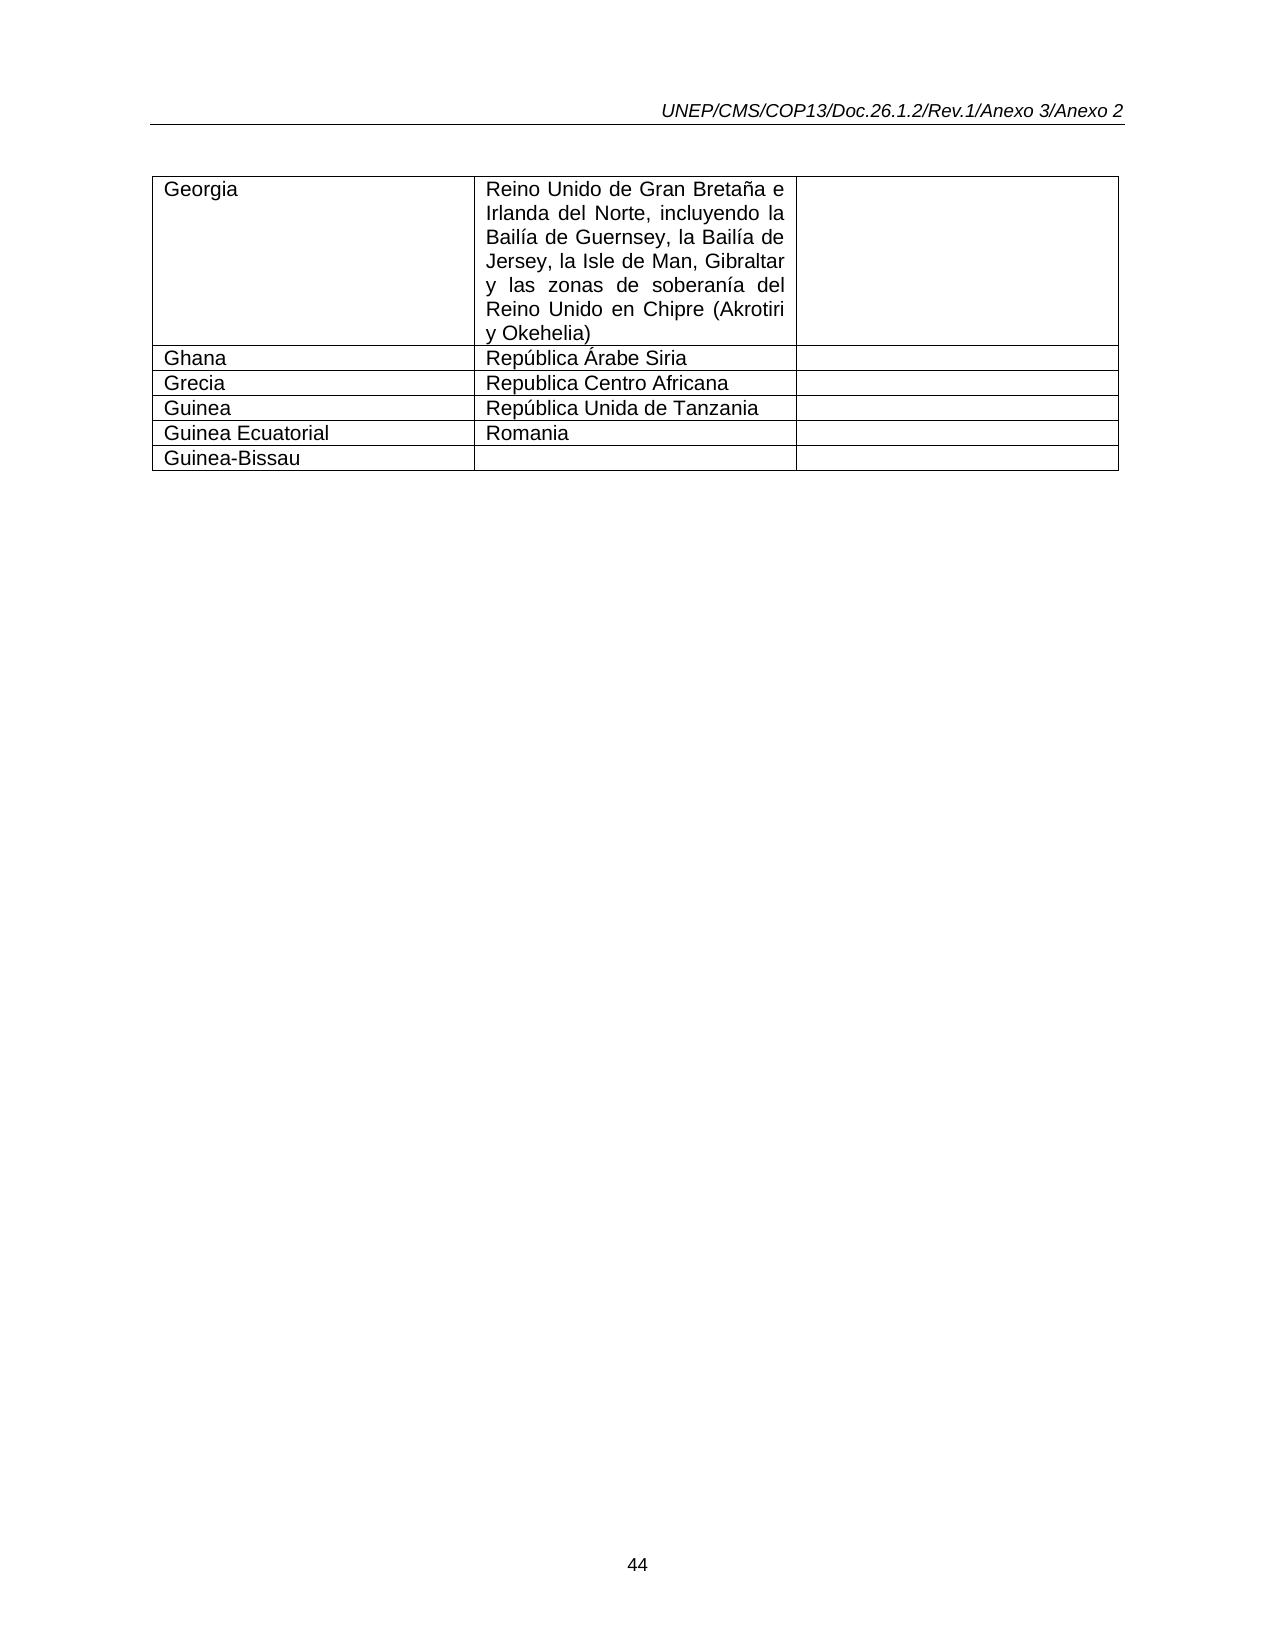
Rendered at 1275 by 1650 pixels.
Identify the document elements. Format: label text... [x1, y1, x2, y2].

table_cell [797, 446, 1118, 470]
table_cell Georgia [153, 177, 474, 345]
table_cell Grecia [153, 371, 474, 395]
table_cell República Árabe Siria [475, 346, 796, 370]
table_cell Guinea Ecuatorial [153, 421, 474, 445]
table_cell [797, 396, 1118, 420]
table_cell República Unida de Tanzania [475, 396, 796, 420]
table_cell [797, 421, 1118, 445]
table_cell Republica Centro Africana [475, 371, 796, 395]
table_cell [797, 346, 1118, 370]
table_cell [797, 371, 1118, 395]
table_cell Reino Unido de Gran Bretaña e Irlanda del Norte, incluyendo la Bailía de Guernsey, la Bailía de Jersey, la Isle de Man, Gibraltar y las zonas de soberanía del Reino Unido en Chipre (Akrotiri y Okehelia) [475, 177, 796, 345]
table_cell Guinea [153, 396, 474, 420]
table_cell Guinea-Bissau [153, 446, 474, 470]
table_cell [475, 446, 796, 470]
table_cell Ghana [153, 346, 474, 370]
table_cell Romania [475, 421, 796, 445]
table_cell [797, 177, 1118, 345]
